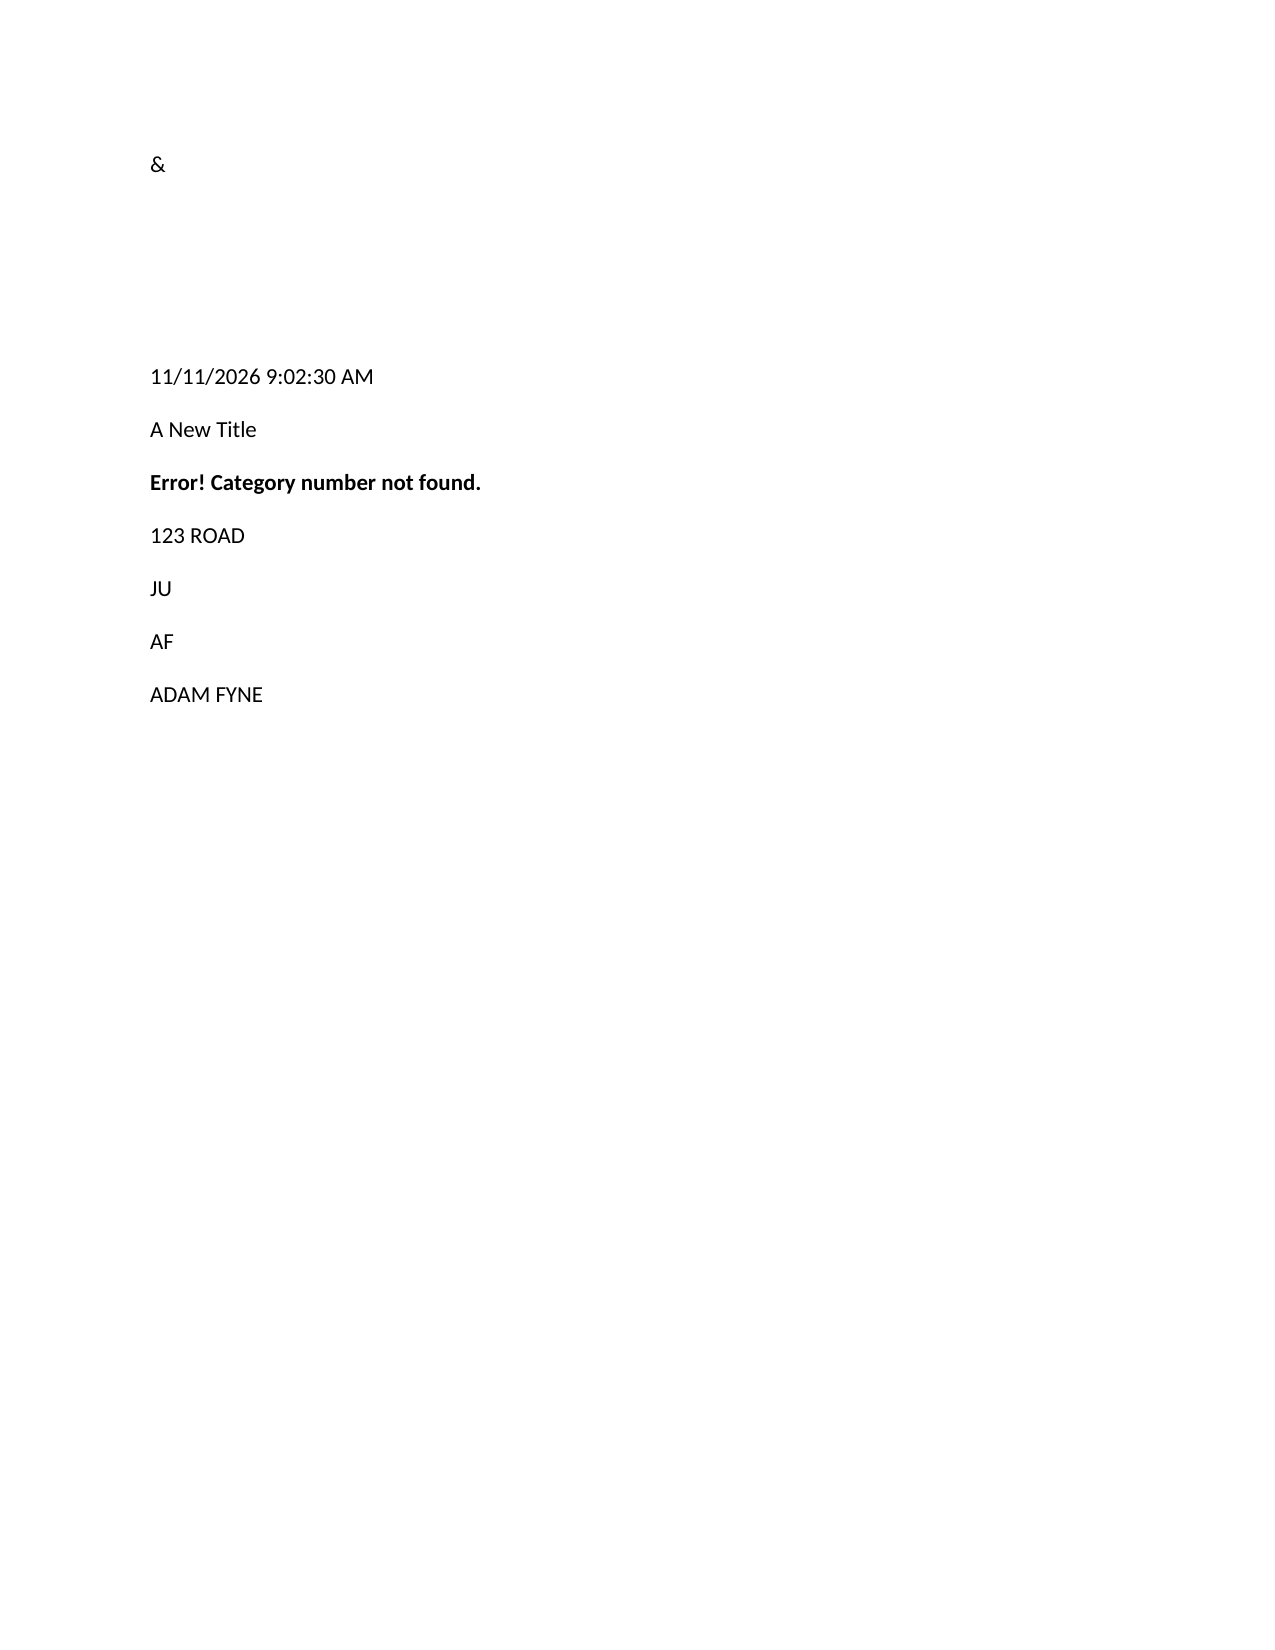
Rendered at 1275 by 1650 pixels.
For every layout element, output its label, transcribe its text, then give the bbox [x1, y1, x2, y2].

text 13/01/2025 10:05:07 AM [150, 362, 1125, 390]
text ADAM FYNE [150, 680, 1125, 708]
text A New Title [150, 415, 1125, 443]
text AF [150, 627, 1125, 655]
text 123 ROAD [150, 521, 1125, 549]
text JU [150, 574, 1125, 602]
text Error! Category number not found. [150, 468, 1125, 496]
